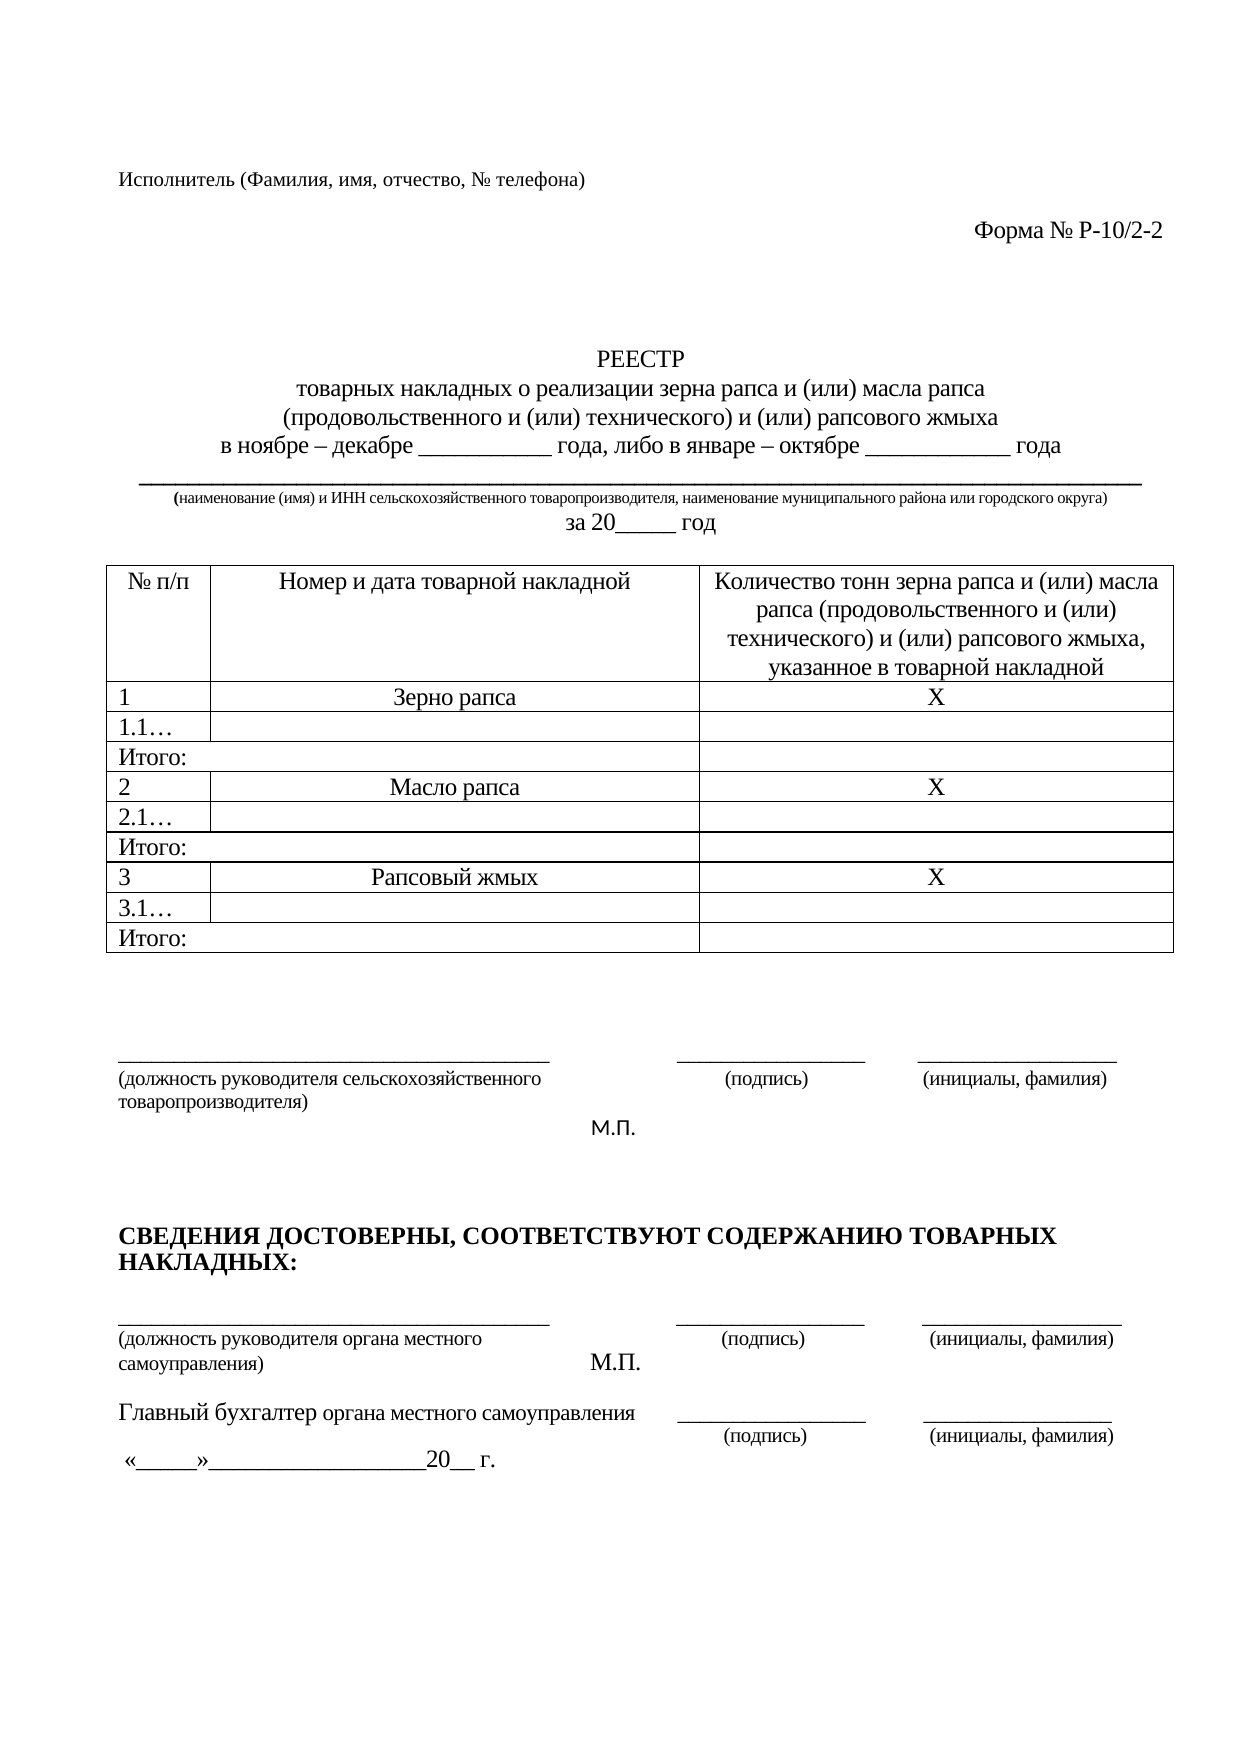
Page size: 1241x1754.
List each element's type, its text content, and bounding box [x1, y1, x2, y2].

text _______________________________________ _________________ __________________ [118, 1039, 1163, 1065]
table_cell 3 [107, 863, 210, 892]
table_cell [700, 893, 1173, 922]
text М.П. [591, 1113, 1163, 1142]
table_cell [700, 923, 1173, 952]
table_cell Рапсовый жмых [211, 863, 699, 892]
table_cell [211, 893, 699, 922]
text товаропроизводителя) [118, 1089, 1163, 1113]
table_cell 2.1… [107, 802, 210, 831]
table_cell Х [700, 772, 1173, 801]
text РЕЕСТР [118, 344, 1163, 373]
text «_____»__________________20__ г. [118, 1447, 1163, 1473]
text (должность руководителя сельскохозяйственного (подпись) (инициалы, фамилия) [118, 1065, 1163, 1089]
text (продовольственного и (или) технического) и (или) рапсового жмыха [118, 402, 1163, 431]
table_cell Х [700, 863, 1173, 892]
table_cell 2 [107, 772, 210, 801]
text Главный бухгалтер органа местного самоуправления _________________ _________________ [118, 1400, 1163, 1426]
table_cell [211, 712, 699, 741]
table_cell [700, 712, 1173, 741]
table_cell [700, 833, 1173, 861]
text (должность руководителя органа местного (подпись) (инициалы, фамилия) [118, 1328, 1163, 1350]
text в ноябре – декабре ___________ года, либо в январе – октябре ____________ года ___________________________________________________________________________________ [118, 431, 1163, 488]
table_cell [700, 742, 1173, 771]
table_cell Итого: [107, 742, 699, 771]
table_header Количество тонн зерна рапса и (или) масла рапса (продовольственного и (или) технического) и (или) рапсового жмыха, указанное в товарной накладной [700, 566, 1173, 681]
text (наименование (имя) и ИНН сельскохозяйственного товаропроизводителя, наименование муниципального района или городского округа) [118, 488, 1163, 507]
table_cell [211, 802, 699, 831]
text Исполнитель (Фамилия, имя, отчество, № телефона) [118, 167, 1163, 191]
text товарных накладных о реализации зерна рапса и (или) масла рапса [118, 373, 1163, 402]
table_cell 3.1… [107, 893, 210, 922]
text СВЕДЕНИЯ ДОСТОВЕРНЫ, СООТВЕТСТВУЮТ СОДЕРЖАНИЮ ТОВАРНЫХ НАКЛАДНЫХ: [118, 1224, 1163, 1276]
text самоуправления) М.П. [118, 1350, 1163, 1376]
text _______________________________________ _________________ __________________ [118, 1304, 1163, 1328]
table_header № п/п [107, 566, 210, 681]
table_cell Итого: [107, 923, 699, 952]
table_cell 1 [107, 682, 210, 711]
table_header Номер и дата товарной накладной [211, 566, 699, 681]
table_cell Масло рапса [211, 772, 699, 801]
text за 20_____ год [118, 507, 1163, 536]
table_cell Х [700, 682, 1173, 711]
table_cell [700, 802, 1173, 831]
text Форма № Р-10/2-2 [118, 215, 1163, 244]
table_cell Зерно рапса [211, 682, 699, 711]
text (подпись) (инициалы, фамилия) [709, 1426, 1163, 1447]
table_cell 1.1… [107, 712, 210, 741]
table_cell Итого: [107, 833, 699, 861]
